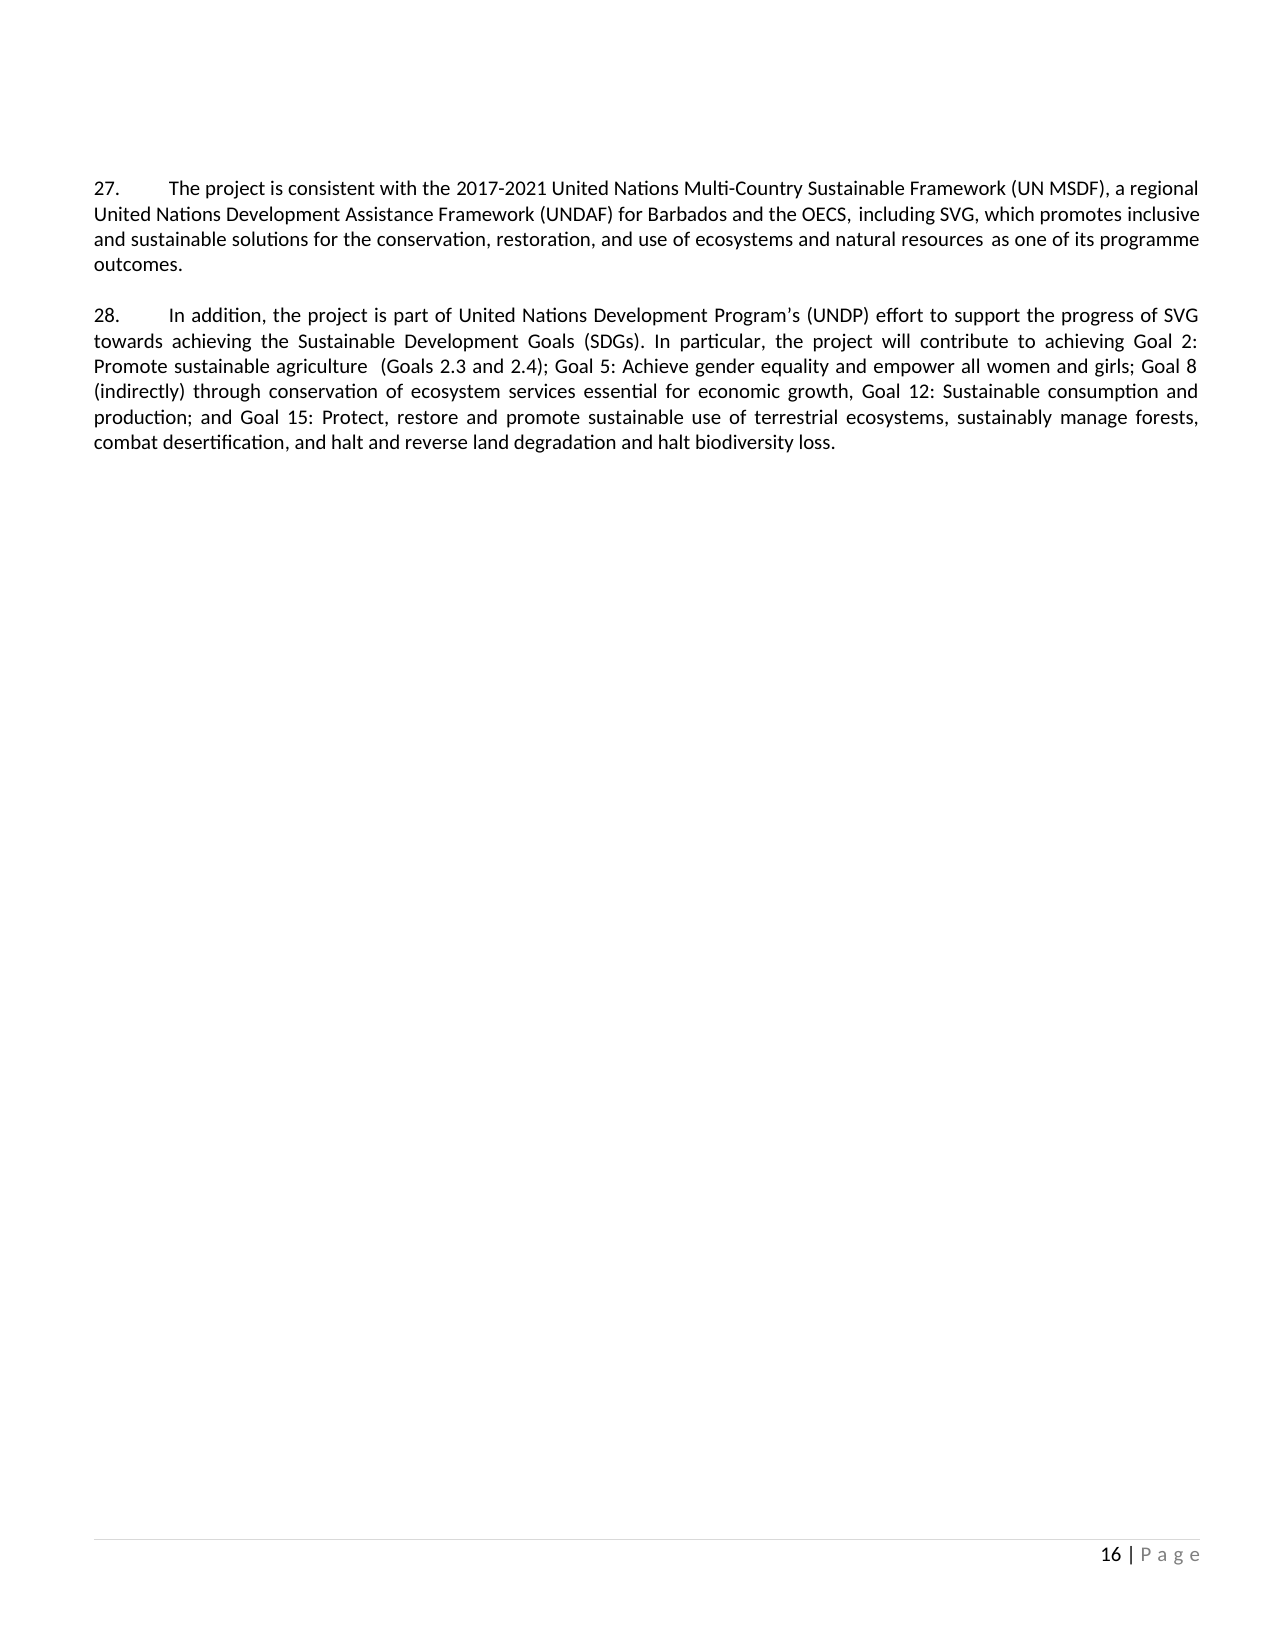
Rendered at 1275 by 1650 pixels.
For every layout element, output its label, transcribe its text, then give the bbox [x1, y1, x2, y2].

list The project is consistent with the 2017-2021 United Nations Multi-Country Sustainable Framework (UN MSDF), a regional United Nations Development Assistance Framework (UNDAF) for Barbados and the OECS, including SVG, which promotes inclusive and sustainable solutions for the conservation, restoration, and use of ecosystems and natural resources as one of its programme outcomes. [94, 175, 1200, 277]
list In addition, the project is part of United Nations Development Program’s (UNDP) effort to support the progress of SVG towards achieving the Sustainable Development Goals (SDGs). In particular, the project will contribute to achieving Goal 2: Promote sustainable agriculture (Goals 2.3 and 2.4); Goal 5: Achieve gender equality and empower all women and girls; Goal 8 (indirectly) through conservation of ecosystem services essential for economic growth, Goal 12: Sustainable consumption and production; and Goal 15: Protect, restore and promote sustainable use of terrestrial ecosystems, sustainably manage forests, combat desertification, and halt and reverse land degradation and halt biodiversity loss. [94, 302, 1200, 455]
